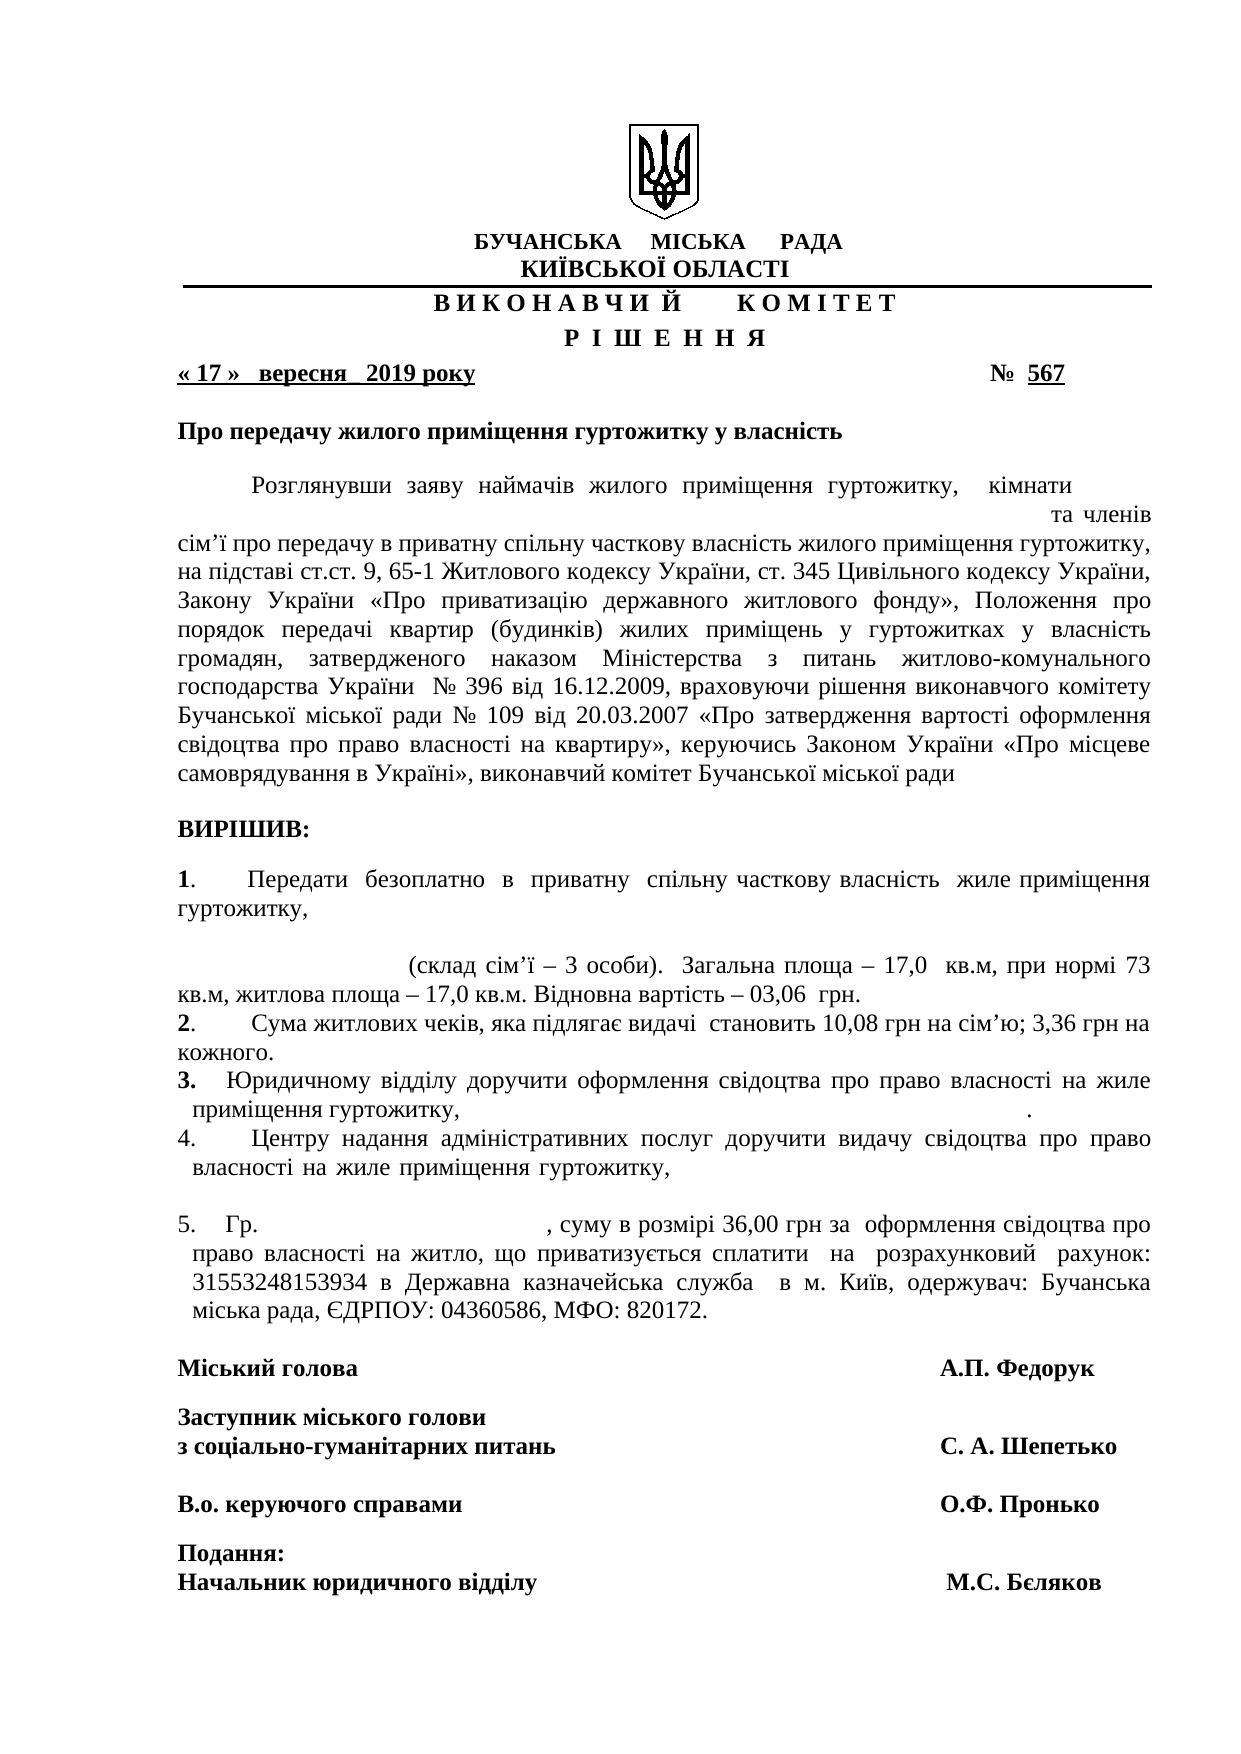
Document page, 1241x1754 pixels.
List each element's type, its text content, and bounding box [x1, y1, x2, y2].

subtitle Р І Ш Е Н Н Я [177, 323, 1152, 352]
text В.о. керуючого справами О.Ф. Пронько [177, 1489, 1152, 1517]
text Міський голова А.П. Федорук [177, 1353, 1152, 1382]
text 4. Центру надання адміністративних послуг доручити видачу свідоцтва про право власності на жиле приміщення гуртожитку, кімнату № 89 по вул. Склозаводська, 1 в місті Буча, гр. Чорній Тетяні Василівні. [177, 1123, 1152, 1209]
text « 17 » вересня_ 2019 року № 567 [177, 358, 1152, 387]
text 2. Сума житлових чеків, яка підлягає видачі становить 10,08 грн на сім’ю; 3,36 грн на кожного. [177, 1008, 1152, 1065]
text 5. Гр. Чорній Тетяні Василівні, суму в розмірі 36,00 грн за оформлення свідоцтва про право власності на житло, що приватизується сплатити на розрахунковий рахунок: 31553248153934 в Державна казначейська служба в м. Київ, одержувач: Бучанська міська рада, ЄДРПОУ: 04360586, МФО: 820172. [177, 1209, 1152, 1324]
subtitle КИЇВСЬКОЇ ОБЛАСТІ ПРОЕКТ [183, 254, 1152, 285]
text Подання: [177, 1538, 1152, 1567]
text Заступник міського голови [177, 1402, 1152, 1431]
text 1. Передати безоплатно в приватну спільну часткову власність жиле приміщення гуртожитку, кімнату № 89 по вул. Склозаводська, 1 в м. Буча, гр. Чорній Тетяні Василівні, 1986 р.н. та членам сім’ї: Чорному Іллі Андрійовичу, 2008 р.н., Чорній Іванні Андріївні, 2016 р.н., (склад сім’ї – 3 особи). Загальна площа – 17,0 кв.м, при нормі 73 кв.м, житлова площа – 17,0 кв.м. Відновна вартість – 03,06 грн. [177, 864, 1152, 1008]
text Начальник юридичного відділу М.С. Бєляков [177, 1567, 1152, 1596]
text ВИРІШИВ: [177, 814, 1152, 843]
text з соціально-гуманітарних питань С. А. Шепетько [177, 1431, 1152, 1460]
subtitle В И К О Н А В Ч И Й К О М І Т Е Т [177, 288, 1152, 317]
text 3. Юридичному відділу доручити оформлення свідоцтва про право власності на жиле приміщення гуртожитку, кімнату № 89 по вул. Склозаводська, 1 в місті Буча. [177, 1065, 1152, 1123]
text БУЧАНСЬКА МІСЬКА РАДА ПРОЕКТ [183, 228, 1152, 254]
text Розглянувши заяву наймачів жилого приміщення гуртожитку, кімнати № 89 гуртожитку по вул. Склозаводська, 1 у м. Буча, гр. Чорної Тетяни Василівни та членів сім’ї про передачу в приватну спільну часткову власність жилого приміщення гуртожитку, на підставі ст.ст. 9, 65-1 Житлового кодексу України, ст. 345 Цивільного кодексу України, Закону України «Про приватизацію державного житлового фонду», Положення про порядок передачі квартир (будинків) жилих приміщень у гуртожитках у власність громадян, затвердженого наказом Міністерства з питань житлово-комунального господарства України № 396 від 16.12.2009, враховуючи рішення виконавчого комітету Бучанської міської ради № 109 від 20.03.2007 «Про затвердження вартості оформлення свідоцтва про право власності на квартиру», керуючись Законом України «Про місцеве самоврядування в Україні», виконавчий комітет Бучанської міської ради [177, 470, 1152, 786]
text Про передачу жилого приміщення гуртожитку у власність [177, 416, 1152, 445]
